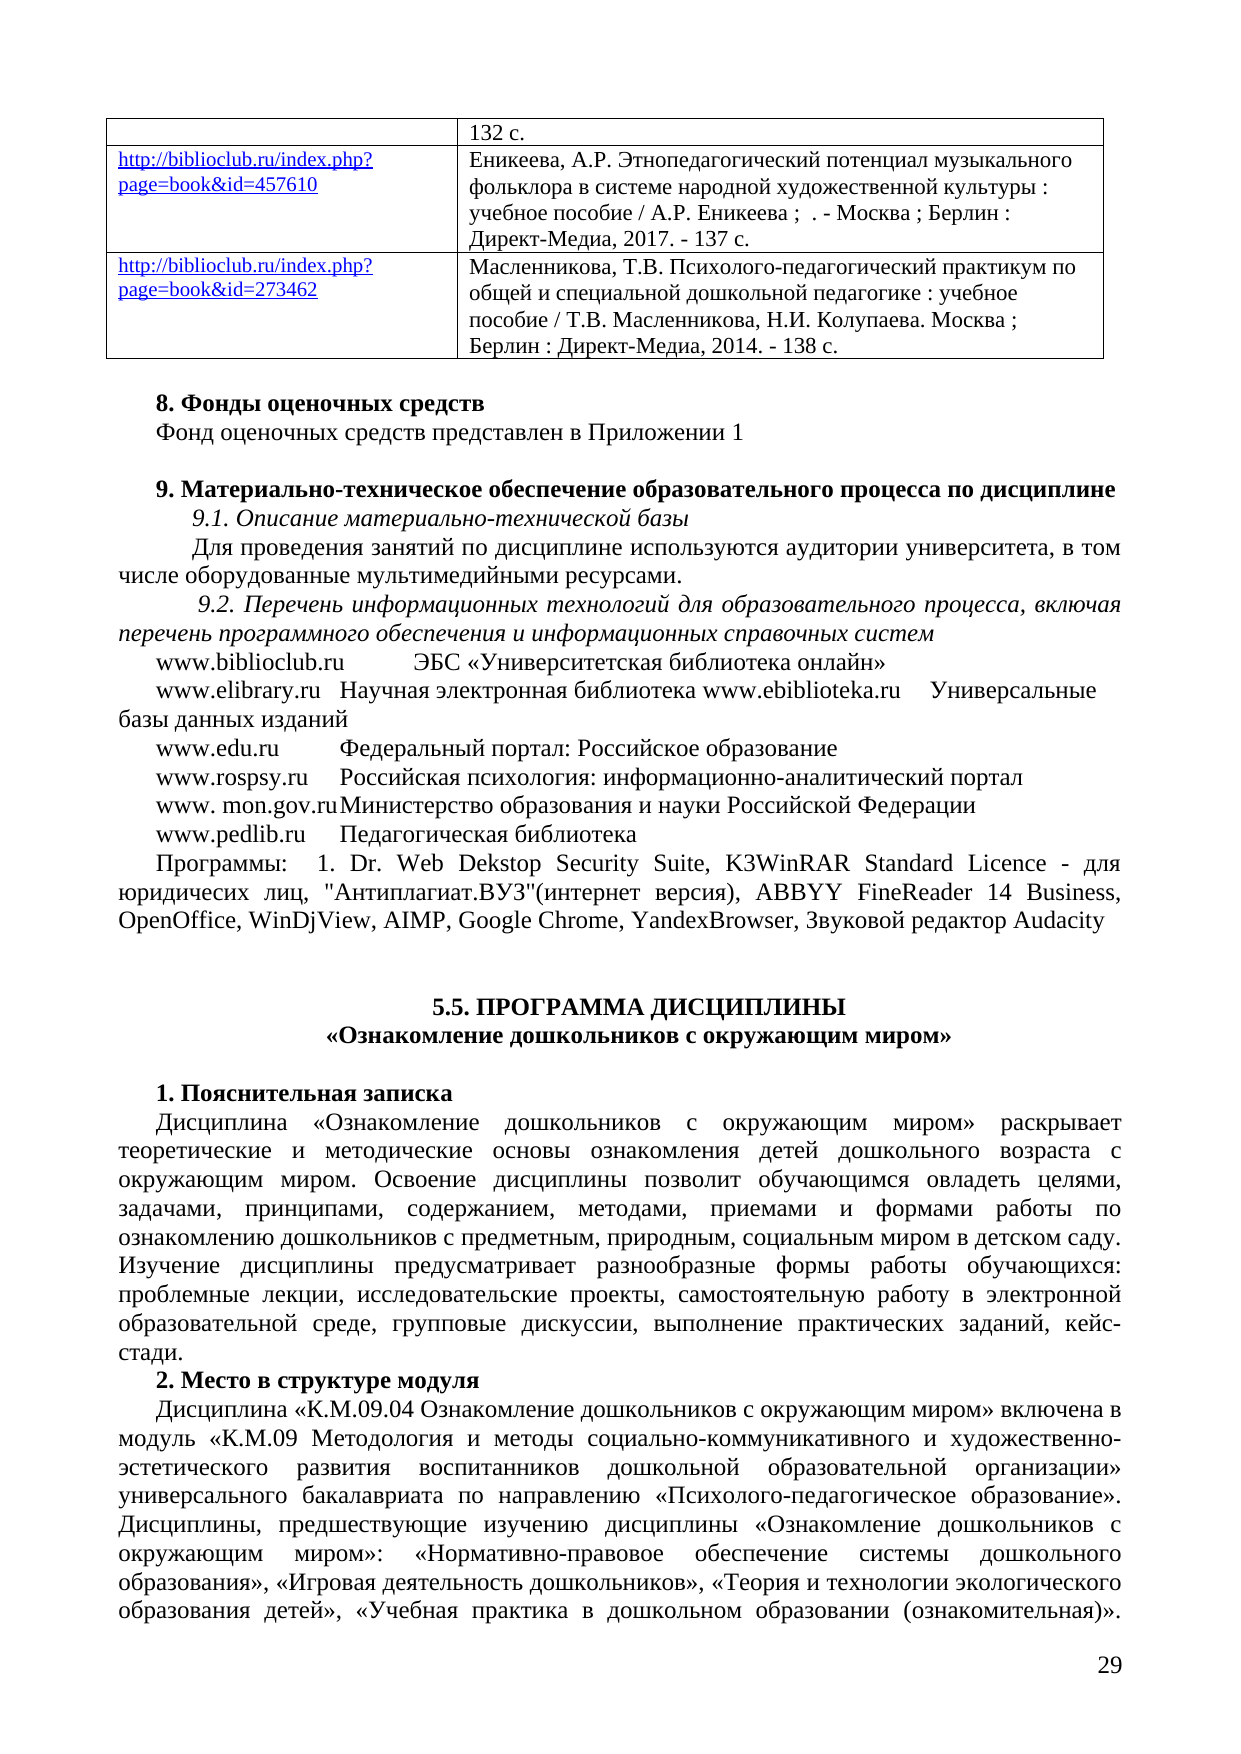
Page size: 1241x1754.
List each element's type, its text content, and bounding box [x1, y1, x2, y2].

text www.elibrary.ru Научная электронная библиотека www.ebiblioteka.ru Универсальные базы данных изданий [118, 676, 1122, 733]
text Программы: 1. Dr. Web Dekstop Security Suite, K3WinRAR Standard Licence - для юридичесих лиц, "Антиплагиат.ВУЗ"(интернет версия), ABBYY FineReader 14 Business, OpenOffice, WinDjView, AIMP, Google Chrome, YandexBrowser, Звуковой редактор Audacity [118, 848, 1122, 934]
subtitle 1. Пояснительная записка [118, 1078, 1122, 1107]
text www. mon.gov.ru Министерство образования и науки Российской Федерации [118, 791, 1122, 819]
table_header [107, 119, 457, 145]
text www.biblioclub.ru ЭБС «Университетская библиотека онлайн» [118, 647, 1122, 676]
subtitle 9. Материально-техническое обеспечение образовательного процесса по дисциплине [118, 474, 1122, 503]
subtitle 5.5. ПРОГРАММА ДИСЦИПЛИНЫ [118, 992, 1122, 1021]
text www.rospsy.ru Российская психология: информационно-аналитический портал [118, 762, 1122, 791]
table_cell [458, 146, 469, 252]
subtitle 2. Место в структуре модуля [118, 1366, 1122, 1394]
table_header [458, 119, 1103, 145]
text Дисциплина «Ознакомление дошкольников с окружающим миром» раскрывает теоретические и методические основы ознакомления детей дошкольного возраста с окружающим миром. Освоение дисциплины позволит обучающимся овладеть целями, задачами, принципами, содержанием, методами, приемами и формами работы по ознакомлению дошкольников с предметным, природным, социальным миром в детском саду. Изучение дисциплины предусматривает разнообразные формы работы обучающихся: проблемные лекции, исследовательские проекты, самостоятельную работу в электронной образовательной среде, групповые дискуссии, выполнение практических заданий, кейс-стади. [118, 1107, 1122, 1366]
text Для проведения занятий по дисциплине используются аудитории университета, в том числе оборудованные мультимедийными ресурсами. [118, 532, 1122, 589]
text www.edu.ru Федеральный портал: Российское образование [118, 733, 1122, 762]
table_cell http://biblioclub.ru/index.php?page=book&id=273462 [107, 253, 457, 358]
table_cell Масленникова, Т.В. Психолого-педагогический практикум по общей и специальной дошкольной педагогике : учебное пособие / Т.В. Масленникова, Н.И. Колупаева. Москва ; Берлин : Директ-Медиа, 2014. - 138 с. [458, 253, 1103, 358]
text Фонд оценочных средств представлен в Приложении 1 [118, 417, 1122, 446]
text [118, 1394, 1122, 1624]
text 9.1. Описание материально-технической базы [118, 503, 1122, 532]
subtitle 8. Фонды оценочных средств [118, 388, 1122, 417]
table_cell http://biblioclub.ru/index.php?page=book&id=457610 [107, 146, 457, 252]
text www.pedlib.ru Педагогическая библиотека [118, 819, 1122, 848]
subtitle «Ознакомление дошкольников с окружающим миром» [118, 1021, 1122, 1049]
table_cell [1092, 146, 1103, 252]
subtitle 9.2. Перечень информационных технологий для образовательного процесса, включая перечень программного обеспечения и информационных справочных систем [118, 589, 1122, 647]
